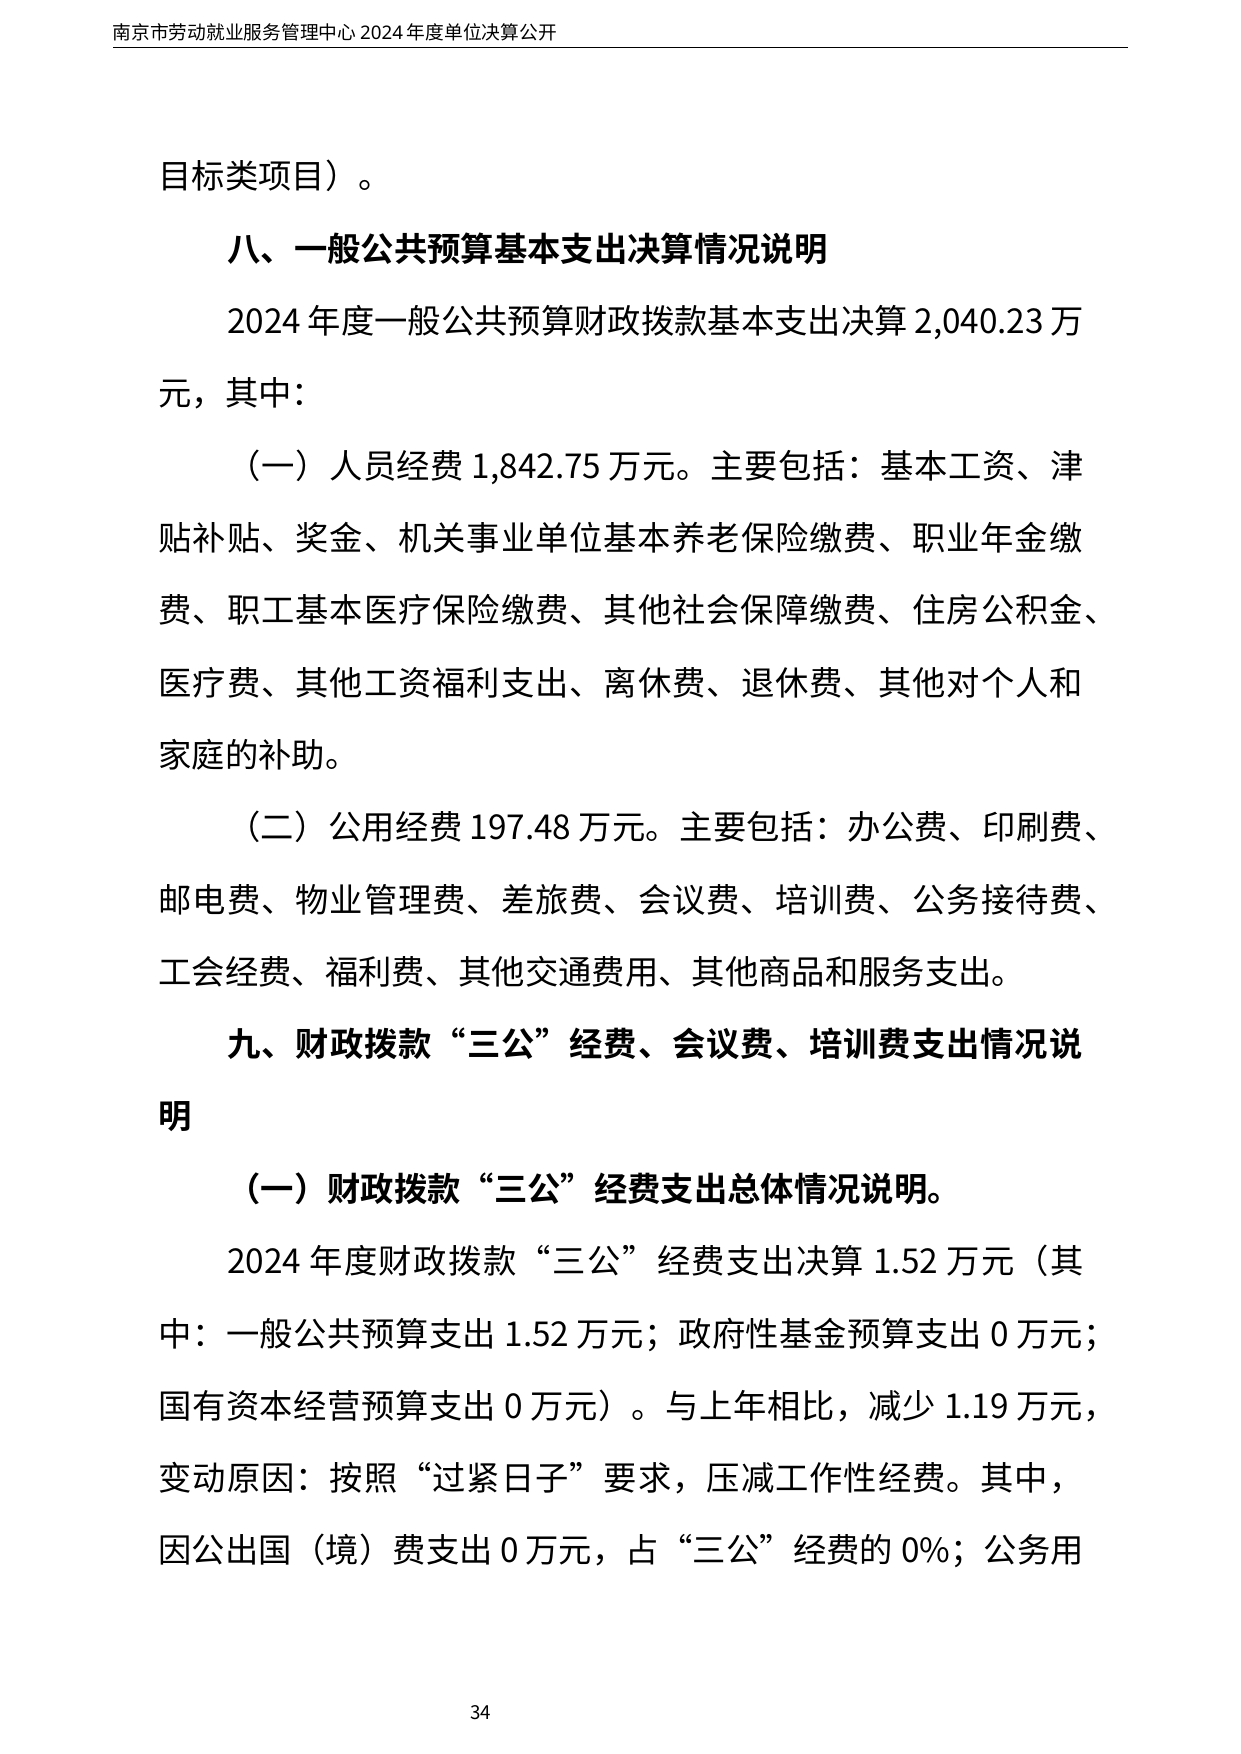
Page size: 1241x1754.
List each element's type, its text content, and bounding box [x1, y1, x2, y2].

text 八、一般公共预算基本支出决算情况说明 [158, 222, 1084, 271]
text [158, 150, 1084, 198]
text 九、财政拨款“三公”经费、会议费、培训费支出情况说明 [158, 1018, 1084, 1138]
text 2024年度一般公共预算财政拨款基本支出决算2,040.23万元，其中： [158, 295, 1084, 415]
text （二）公用经费197.48万元。主要包括：办公费、印刷费、邮电费、物业管理费、差旅费、会议费、培训费、公务接待费、工会经费、福利费、其他交通费用、其他商品和服务支出。 [158, 801, 1084, 994]
text （一）财政拨款“三公”经费支出总体情况说明。 [158, 1163, 1084, 1211]
text （一）人员经费1,842.75万元。主要包括：基本工资、津贴补贴、奖金、机关事业单位基本养老保险缴费、职业年金缴费、职工基本医疗保险缴费、其他社会保障缴费、住房公积金、医疗费、其他工资福利支出、离休费、退休费、其他对个人和家庭的补助。 [158, 439, 1084, 777]
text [158, 1235, 1084, 1572]
